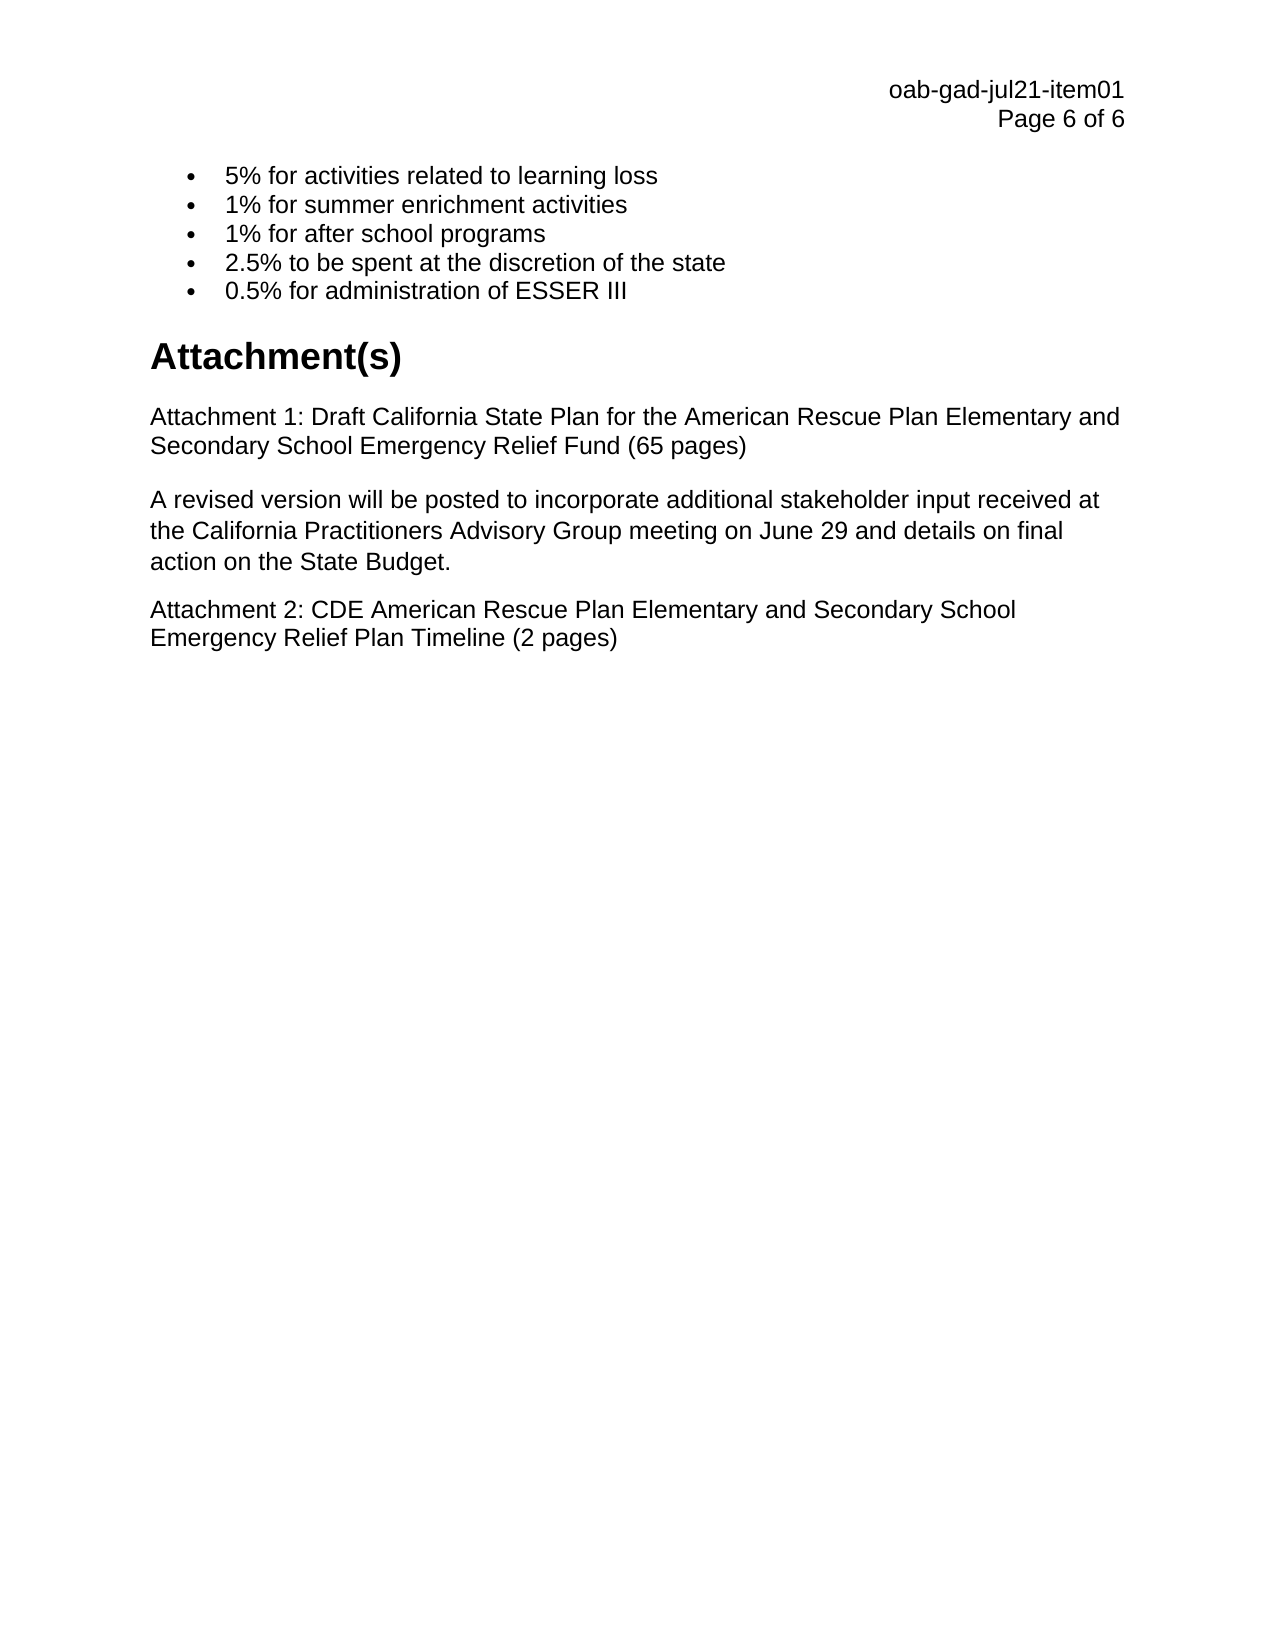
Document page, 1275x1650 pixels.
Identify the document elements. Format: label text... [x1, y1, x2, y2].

list 2.5% to be spent at the discretion of the state [187, 247, 1125, 276]
list 1% for after school programs [187, 219, 1125, 247]
list 5% for activities related to learning loss [187, 161, 1125, 190]
list 1% for summer enrichment activities [187, 190, 1125, 219]
list 0.5% for administration of ESSER III [187, 276, 1125, 305]
text Attachment 2: CDE American Rescue Plan Elementary and Secondary School Emergency Relief Plan Timeline (2 pages) [150, 594, 1125, 652]
text A revised version will be posted to incorporate additional stakeholder input received at the California Practitioners Advisory Group meeting on June 29 and details on final action on the State Budget. [150, 485, 1125, 576]
text Attachment 1: Draft California State Plan for the American Rescue Plan Elementary and Secondary School Emergency Relief Fund (65 pages) [150, 402, 1125, 460]
subtitle Attachment(s) [150, 334, 1125, 377]
